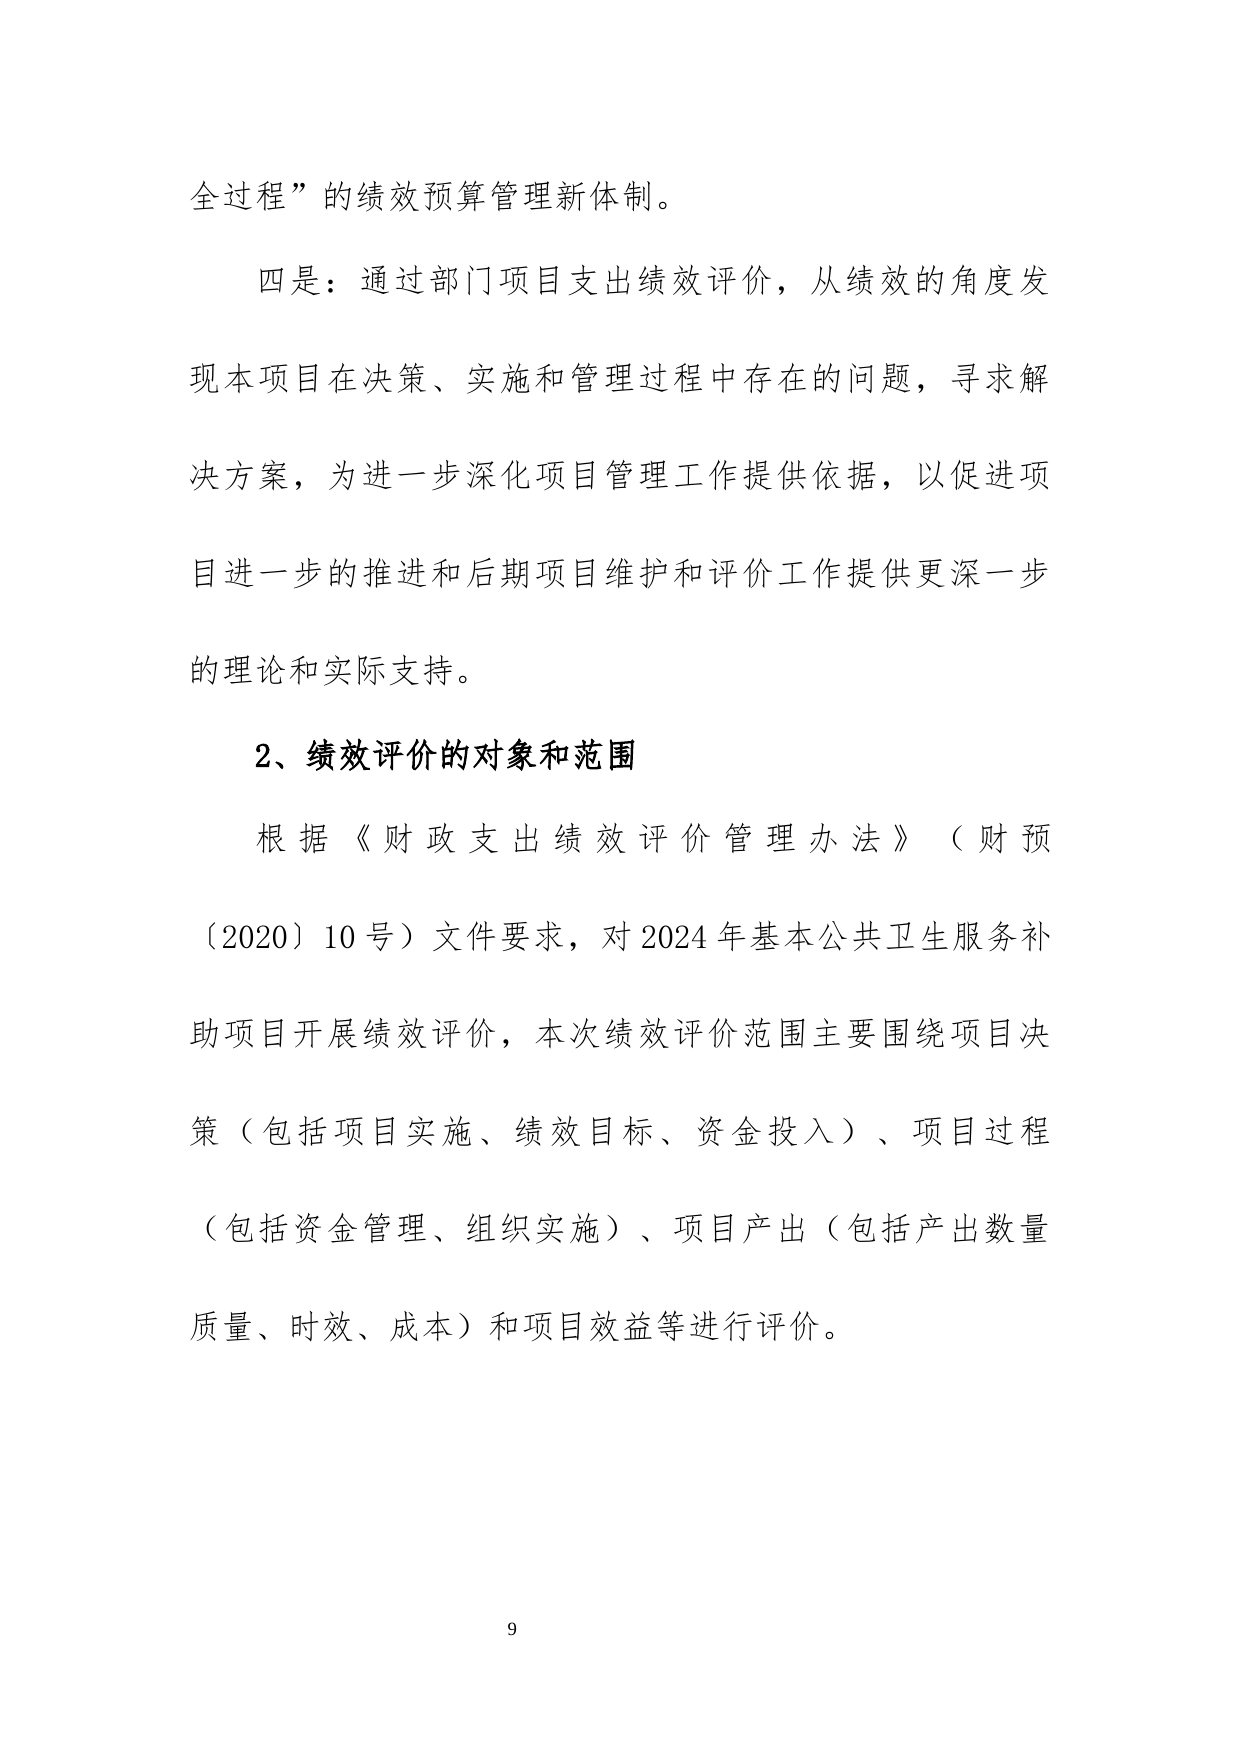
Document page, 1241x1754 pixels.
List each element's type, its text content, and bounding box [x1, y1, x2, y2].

text 2、绩效评价的对象和范围 [187, 720, 1053, 785]
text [187, 162, 1053, 227]
text 根据《财政支出绩效评价管理办法》（财预〔2020〕10号）文件要求，对2024年基本公共卫生服务补助项目开展绩效评价，本次绩效评价范围主要围绕项目决策（包括项目实施、绩效目标、资金投入）、项目过程（包括资金管理、组织实施）、项目产出（包括产出数量、质量、时效、成本）和项目效益等进行评价。 [187, 804, 1053, 1356]
text 四是：通过部门项目支出绩效评价，从绩效的角度发现本项目在决策、实施和管理过程中存在的问题，寻求解决方案，为进一步深化项目管理工作提供依据，以促进项目进一步的推进和后期项目维护和评价工作提供更深一步的理论和实际支持。 [187, 246, 1053, 701]
